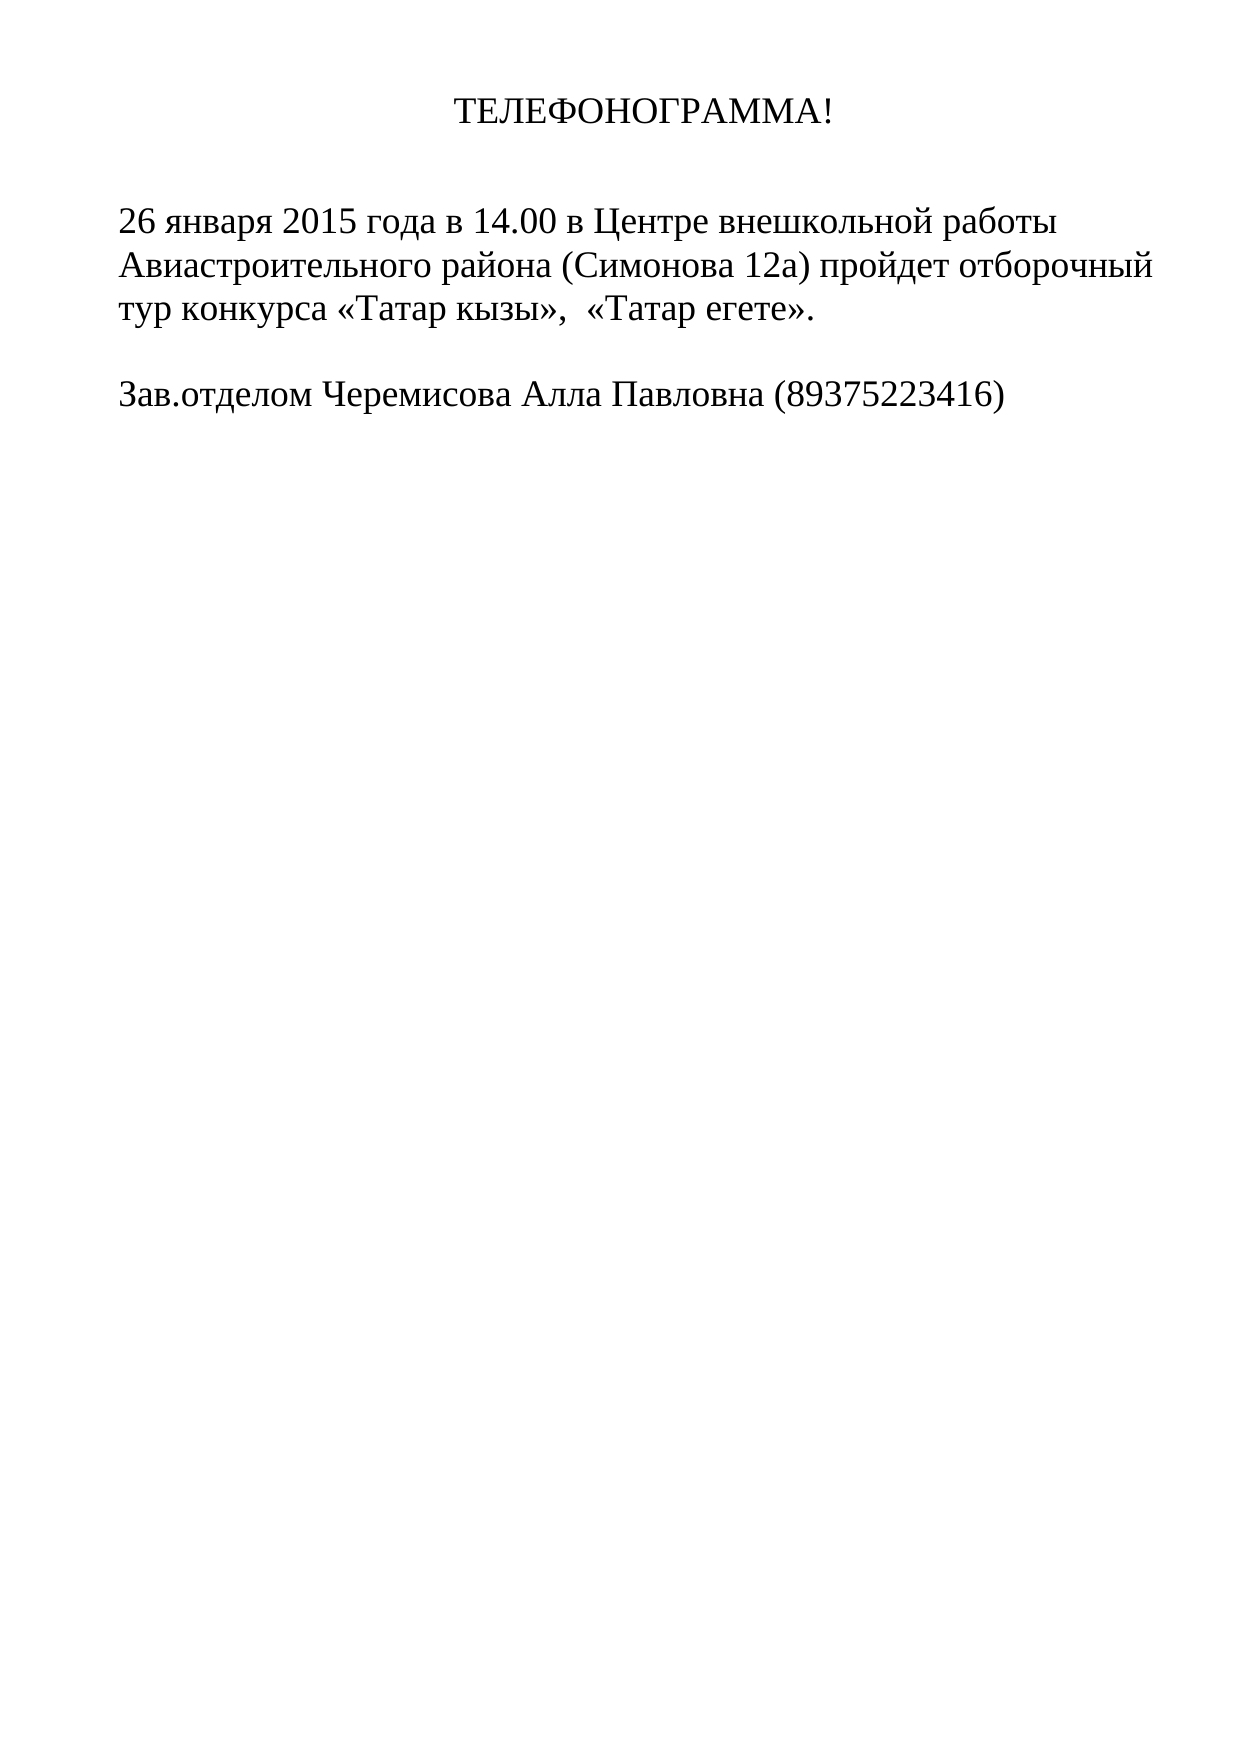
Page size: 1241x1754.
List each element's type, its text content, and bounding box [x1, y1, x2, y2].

text 26 января 2015 года в 14.00 в Центре внешкольной работы Авиастроительного района (Симонова 12а) пройдет отборочный тур конкурса «Татар кызы», «Татар егете». [118, 199, 1169, 328]
text ТЕЛЕФОНОГРАММА! [118, 89, 1169, 132]
text Зав.отделом Черемисова Алла Павловна (89375223416) [118, 371, 1169, 414]
